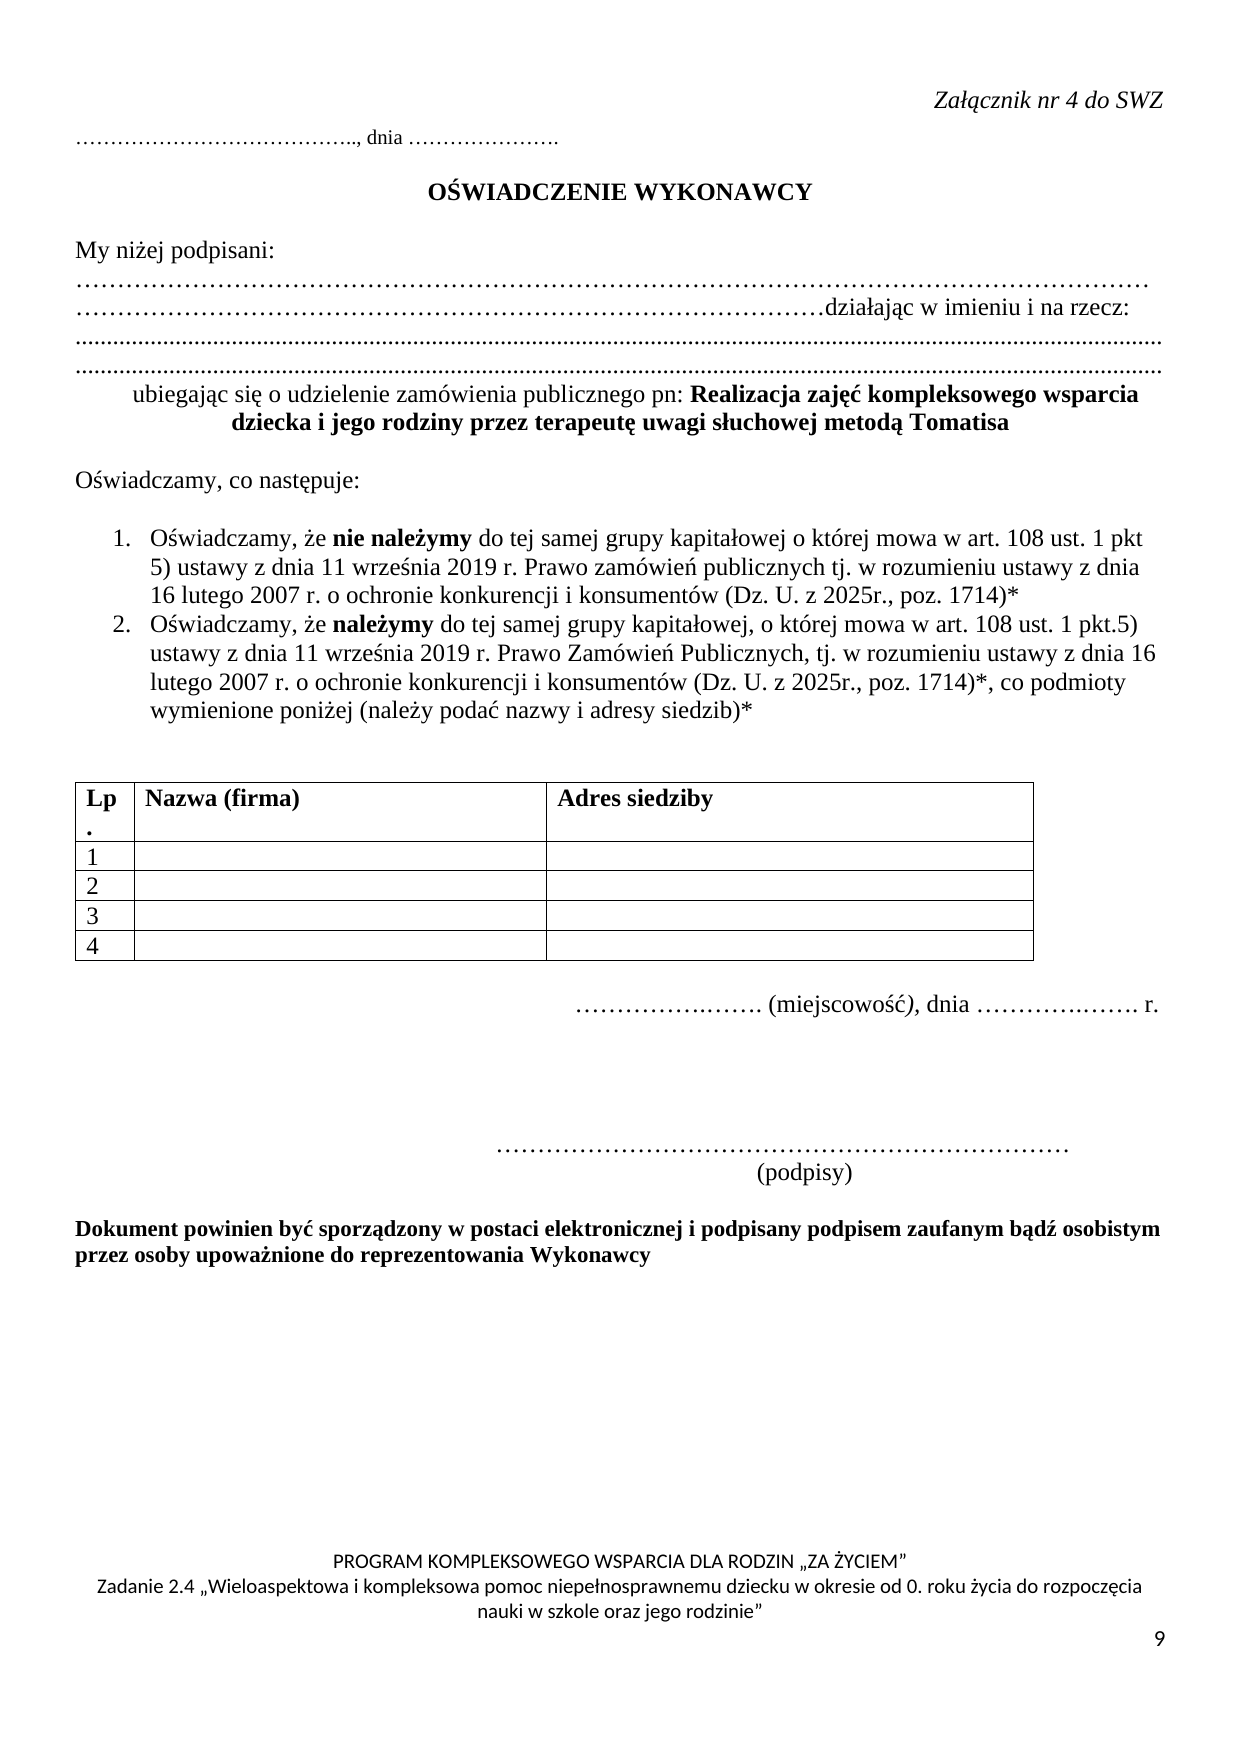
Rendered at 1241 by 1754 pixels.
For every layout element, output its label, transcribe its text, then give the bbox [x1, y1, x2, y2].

text Dokument powinien być sporządzony w postaci elektronicznej i podpisany podpisem zaufanym bądź osobistym przez osoby upoważnione do reprezentowania Wykonawcy [75, 1215, 1165, 1268]
table_cell [547, 871, 1033, 900]
table_cell [135, 871, 546, 900]
text ubiegając się o udzielenie zamówienia publicznego pn: Realizacja zajęć kompleksowego wsparcia dziecka i jego rodziny przez terapeutę uwagi słuchowej metodą Tomatisa [75, 379, 1165, 436]
text …………………………………………………………… [75, 1129, 1165, 1157]
text OŚWIADCZENIE WYKONAWCY [75, 177, 1165, 206]
text .............................................................................................................................................................................. [75, 321, 1165, 350]
text ………………………………….., dnia …………………. [75, 124, 1165, 149]
table_cell [547, 901, 1033, 930]
table_cell [135, 842, 546, 870]
table_cell 3 [76, 901, 134, 930]
table_cell 1 [76, 842, 134, 870]
table_cell [547, 931, 1033, 960]
text (podpisy) [444, 1157, 1165, 1186]
table_cell [547, 842, 1033, 870]
table_cell 4 [76, 931, 134, 960]
table_cell [135, 931, 546, 960]
table_cell [135, 901, 546, 930]
text Załącznik nr 4 do SWZ [75, 85, 1165, 114]
table_header Lp. [76, 783, 134, 841]
text …………….……. (miejscowość), dnia ………….……. r. [75, 989, 1165, 1018]
text My niżej podpisani: [75, 235, 1165, 264]
table_cell 2 [76, 871, 134, 900]
table_header Adres siedziby [547, 783, 1033, 841]
text Oświadczamy, co następuje: [75, 465, 1165, 494]
text .............................................................................................................................................................................. [75, 350, 1165, 379]
text …………………………………………………………………………………………………………………………………………………………………………………………………działając w imieniu i na rzecz: [75, 264, 1165, 321]
list Oświadczamy, że nie należymy do tej samej grupy kapitałowej o której mowa w art. 108 ust. 1 pkt 5) ustawy z dnia 11 września 2019 r. Prawo zamówień publicznych tj. w rozumieniu ustawy z dnia 16 lutego 2007 r. o ochronie konkurencji i konsumentów (Dz. U. z 2025r., poz. 1714)* [112, 523, 1165, 609]
table_header Nazwa (firma) [135, 783, 546, 841]
list Oświadczamy, że należymy do tej samej grupy kapitałowej, o której mowa w art. 108 ust. 1 pkt.5) ustawy z dnia 11 września 2019 r. Prawo Zamówień Publicznych, tj. w rozumieniu ustawy z dnia 16 lutego 2007 r. o ochronie konkurencji i konsumentów (Dz. U. z 2025r., poz. 1714)*, co podmioty wymienione poniżej (należy podać nazwy i adresy siedzib)* [112, 609, 1165, 724]
